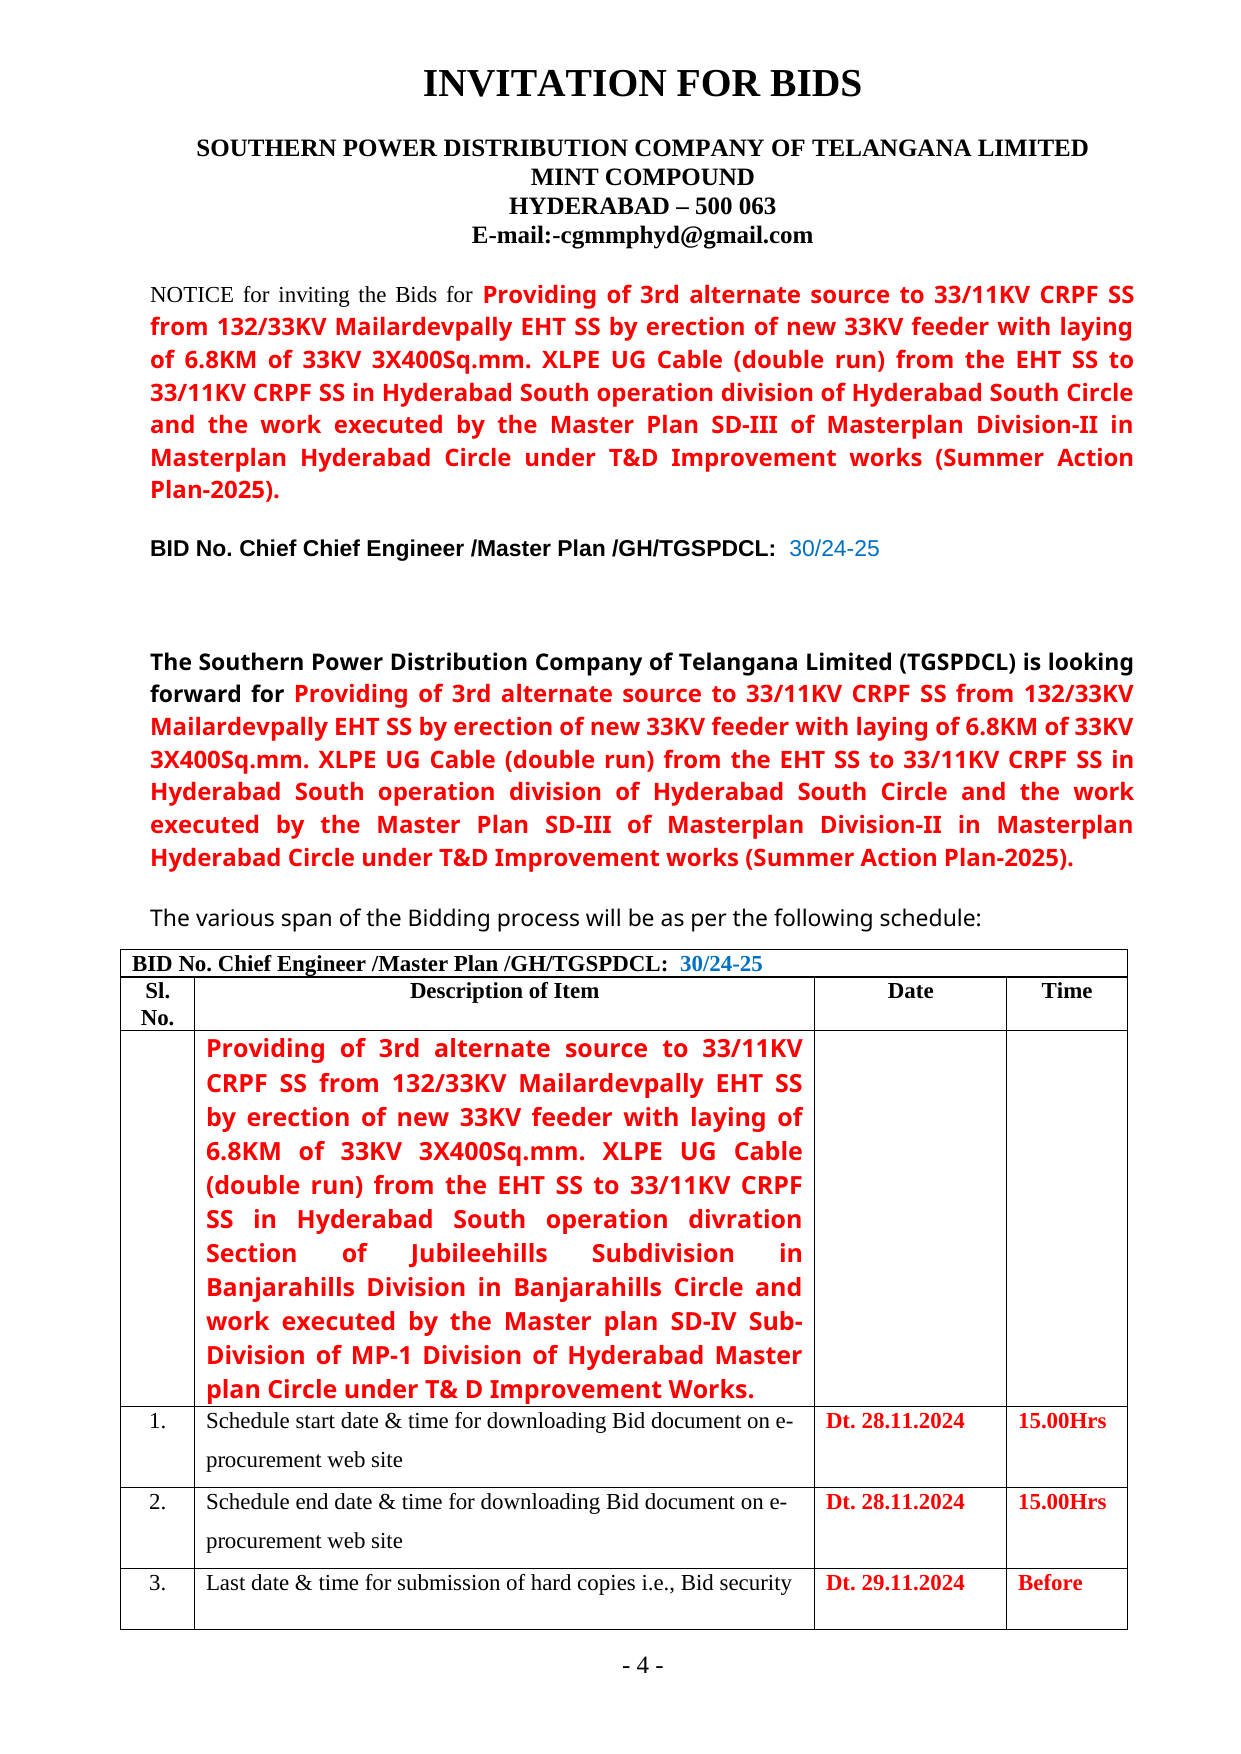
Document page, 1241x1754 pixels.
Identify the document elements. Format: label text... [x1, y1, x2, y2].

table_cell Schedule end date & time for downloading Bid document on e-procurement web site [195, 1488, 814, 1568]
table_cell Dt. 28.11.2024 [815, 1407, 1006, 1487]
table_cell Providing of 3rd alternate source to 33/11KV CRPF SS from 132/33KV Mailardevpally EHT SS by erection of new 33KV feeder with laying of 6.8KM of 33KV 3X400Sq.mm. XLPE UG Cable (double run) from the EHT SS to 33/11KV CRPF SS in Hyderabad South operation divration Section of Jubileehills Subdivision in Banjarahills Division in Banjarahills Circle and work executed by the Master plan SD-IV Sub-Division of MP-1 Division of Hyderabad Master plan Circle under T& D Improvement Works. [195, 1031, 814, 1406]
table_cell Schedule start date & time for downloading Bid document on e-procurement web site [195, 1407, 814, 1487]
text INVITATION FOR BIDS [150, 59, 1135, 105]
table_header BID No. Chief Engineer /Master Plan /GH/TGSPDCL: 30/24-25 [121, 950, 1127, 976]
table_cell Sl. No. [121, 978, 194, 1030]
table_cell 3. [121, 1569, 194, 1629]
text E-mail:-cgmmphyd@gmail.com [150, 220, 1135, 248]
table_cell Before 12.00Hrs [1007, 1569, 1127, 1629]
text NOTICE for inviting the Bids for Providing of 3rd alternate source to 33/11KV CRPF SS from 132/33KV Mailardevpally EHT SS by erection of new 33KV feeder with laying of 6.8KM of 33KV 3X400Sq.mm. XLPE UG Cable (double run) from the EHT SS to 33/11KV CRPF SS in Hyderabad South operation division of Hyderabad South Circle and the work executed by the Master Plan SD-III of Masterplan Division-II in Masterplan Hyderabad Circle under T&D Improvement works (Summer Action Plan-2025). [150, 278, 1135, 506]
table_cell [815, 1031, 1006, 1406]
text BID No. Chief Chief Engineer /Master Plan /GH/TGSPDCL: 30/24-25 [150, 535, 1135, 561]
table_cell 15.00Hrs [1007, 1488, 1127, 1568]
table_cell Dt. 29.11.2024 [815, 1569, 1006, 1629]
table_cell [195, 1569, 814, 1629]
table_cell [121, 1031, 194, 1406]
text The Southern Power Distribution Company of Telangana Limited (TGSPDCL) is looking forward for Providing of 3rd alternate source to 33/11KV CRPF SS from 132/33KV Mailardevpally EHT SS by erection of new 33KV feeder with laying of 6.8KM of 33KV 3X400Sq.mm. XLPE UG Cable (double run) from the EHT SS to 33/11KV CRPF SS in Hyderabad South operation division of Hyderabad South Circle and the work executed by the Master Plan SD-III of Masterplan Division-II in Masterplan Hyderabad Circle under T&D Improvement works (Summer Action Plan-2025). [150, 646, 1135, 873]
table_cell Description of Item [195, 978, 814, 1030]
text The various span of the Bidding process will be as per the following schedule: [150, 902, 1135, 933]
table_cell 15.00Hrs [1007, 1407, 1127, 1487]
table_cell 2. [121, 1488, 194, 1568]
table_cell Time [1007, 978, 1127, 1030]
text SOUTHERN POWER DISTRIBUTION COMPANY OF TELANGANA LIMITED [150, 133, 1135, 162]
table_cell Date [815, 978, 1006, 1030]
table_cell Dt. 28.11.2024 [815, 1488, 1006, 1568]
table_cell [1007, 1031, 1127, 1406]
text – 500 063 [150, 191, 1135, 220]
text MINT COMPOUND [150, 162, 1135, 191]
table_cell 1. [121, 1407, 194, 1487]
